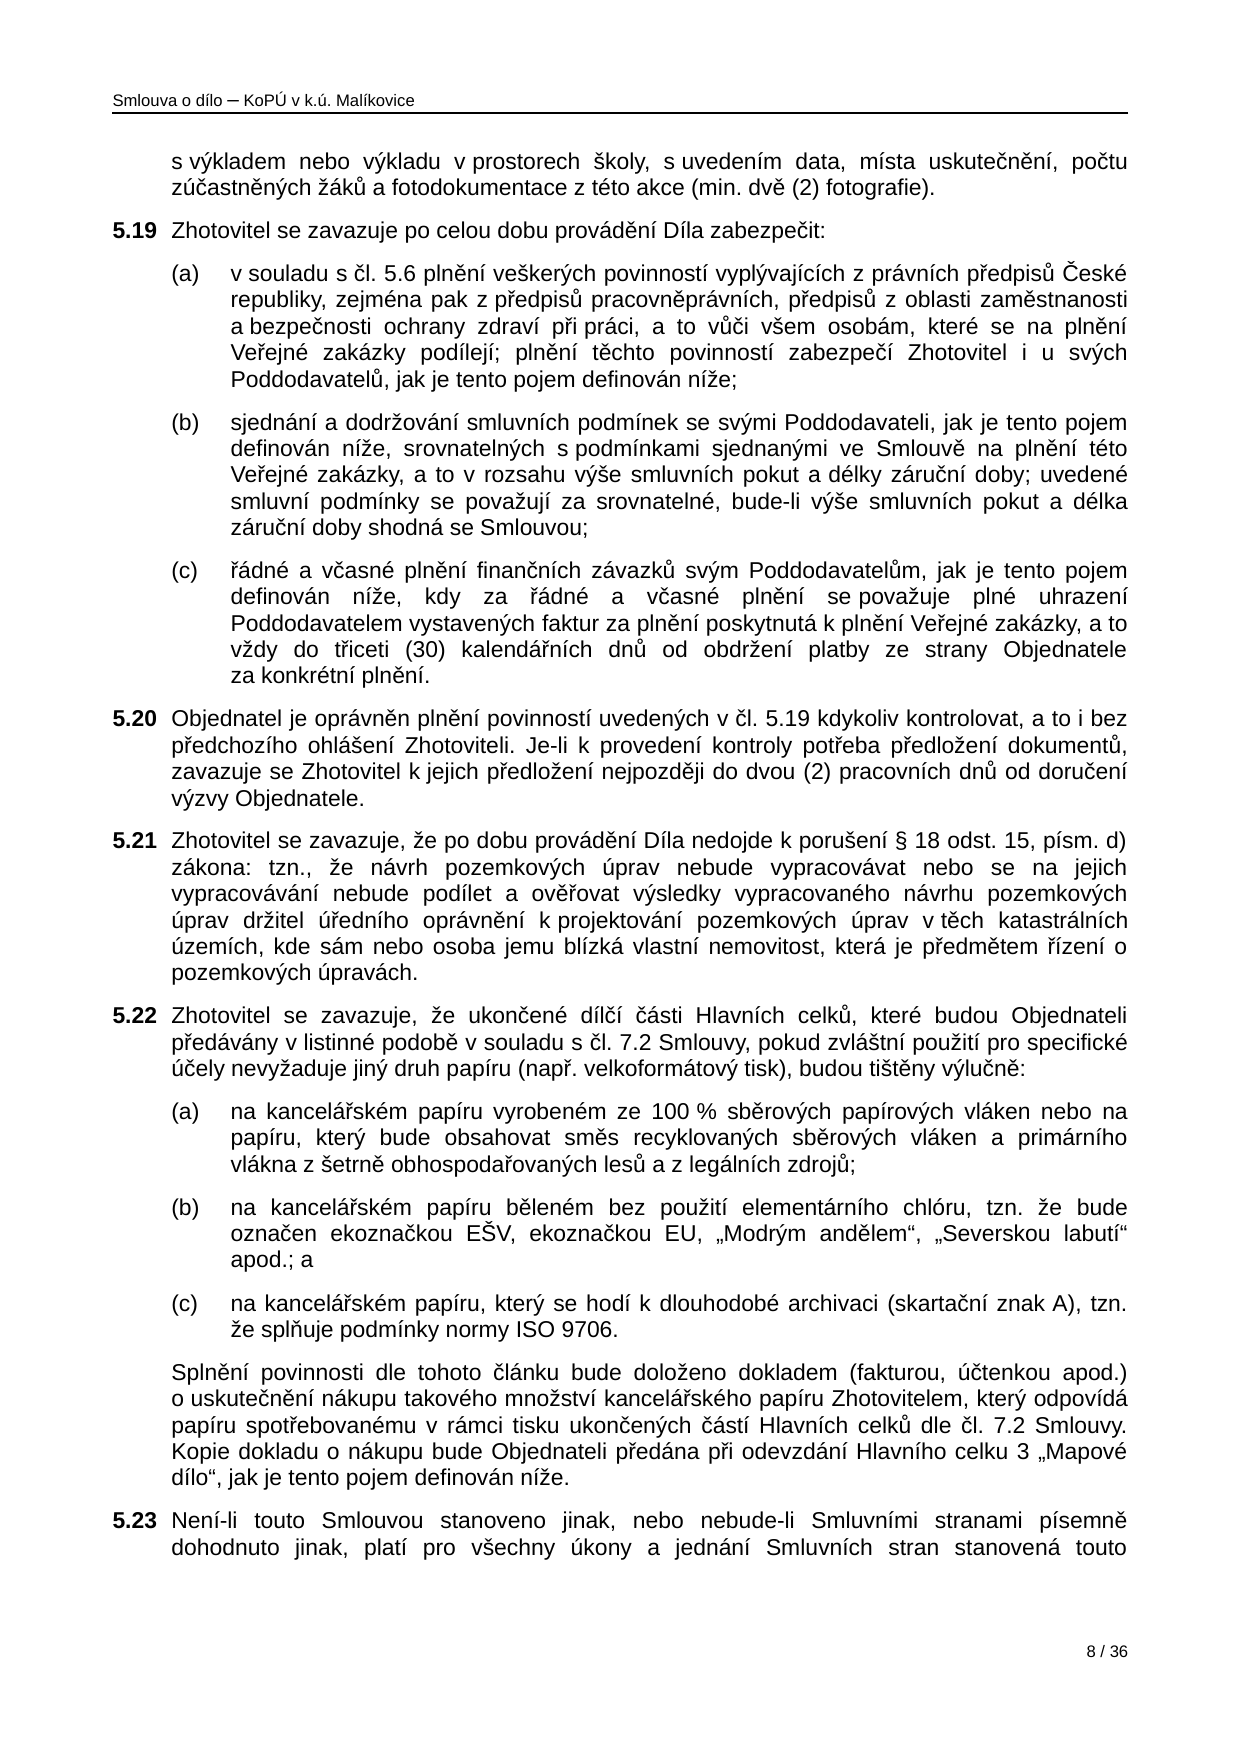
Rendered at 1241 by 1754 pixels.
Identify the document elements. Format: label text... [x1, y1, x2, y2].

list v souladu s čl. 5.6 plnění veškerých povinností vyplývajících z právních předpisů České republiky, zejména pak z předpisů pracovněprávních, předpisů z oblasti zaměstnanosti a bezpečnosti ochrany zdraví při práci, a to vůči všem osobám, které se na plnění Veřejné zakázky podílejí; plnění těchto povinností zabezpečí Zhotovitel i u svých Poddodavatelů, jak je tento pojem definován níže; [171, 260, 1128, 392]
list sjednání a dodržování smluvních podmínek se svými Poddodavateli, jak je tento pojem definován níže, srovnatelných s podmínkami sjednanými ve Smlouvě na plnění této Veřejné zakázky, a to v rozsahu výše smluvních pokut a délky záruční doby; uvedené smluvní podmínky se považují za srovnatelné, bude-li výše smluvních pokut a délka záruční doby shodná se Smlouvou; [171, 408, 1128, 540]
list na kancelářském papíru, který se hodí k dlouhodobé archivaci (skartační znak A), tzn. že splňuje podmínky normy ISO 9706. [171, 1289, 1128, 1342]
list na kancelářském papíru vyrobeném ze 100 % sběrových papírových vláken nebo na papíru, který bude obsahovat směs recyklovaných sběrových vláken a primárního vlákna z šetrně obhospodařovaných lesů a z legálních zdrojů; [171, 1098, 1128, 1177]
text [112, 1507, 1128, 1560]
text Zhotovitel se zavazuje, že po dobu provádění Díla nedojde k porušení § 18 odst. 15, písm. d) zákona: tzn., že návrh pozemkových úprav nebude vypracovávat nebo se na jejich vypracovávání nebude podílet a ověřovat výsledky vypracovaného návrhu pozemkových úprav držitel úředního oprávnění k projektování pozemkových úprav v těch katastrálních územích, kde sám nebo osoba jemu blízká vlastní nemovitost, která je předmětem řízení o pozemkových úpravách. [112, 827, 1128, 986]
list Splnění povinnosti dle tohoto článku bude doloženo dokladem (fakturou, účtenkou apod.) o uskutečnění nákupu takového množství kancelářského papíru Zhotovitelem, který odpovídá papíru spotřebovanému v rámci tisku ukončených částí Hlavních celků dle čl. 7.2 Smlouvy. Kopie dokladu o nákupu bude Objednateli předána při odevzdání Hlavního celku 3 „Mapové dílo“, jak je tento pojem definován níže. [171, 1359, 1128, 1491]
text Zhotovitel se zavazuje, že ukončené dílčí části Hlavních celků, které budou Objednateli předávány v listinné podobě v souladu s čl. 7.2 Smlouvy, pokud zvláštní použití pro specifické účely nevyžaduje jiný druh papíru (např. velkoformátový tisk), budou tištěny výlučně: [112, 1002, 1128, 1081]
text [112, 148, 1128, 200]
list na kancelářském papíru běleném bez použití elementárního chlóru, tzn. že bude označen ekoznačkou EŠV, ekoznačkou EU, „Modrým andělem“, „Severskou labutí“ apod.; a [171, 1194, 1128, 1273]
text Zhotovitel se zavazuje po celou dobu provádění Díla zabezpečit: [112, 217, 1128, 243]
text Objednatel je oprávněn plnění povinností uvedených v čl. 5.19 kdykoliv kontrolovat, a to i bez předchozího ohlášení Zhotoviteli. Je-li k provedení kontroly potřeba předložení dokumentů, zavazuje se Zhotovitel k jejich předložení nejpozději do dvou (2) pracovních dnů od doručení výzvy Objednatele. [112, 705, 1128, 811]
list řádné a včasné plnění finančních závazků svým Poddodavatelům, jak je tento pojem definován níže, kdy za řádné a včasné plnění se považuje plné uhrazení Poddodavatelem vystavených faktur za plnění poskytnutá k plnění Veřejné zakázky, a to vždy do třiceti (30) kalendářních dnů od obdržení platby ze strany Objednatele za konkrétní plnění. [171, 557, 1128, 689]
